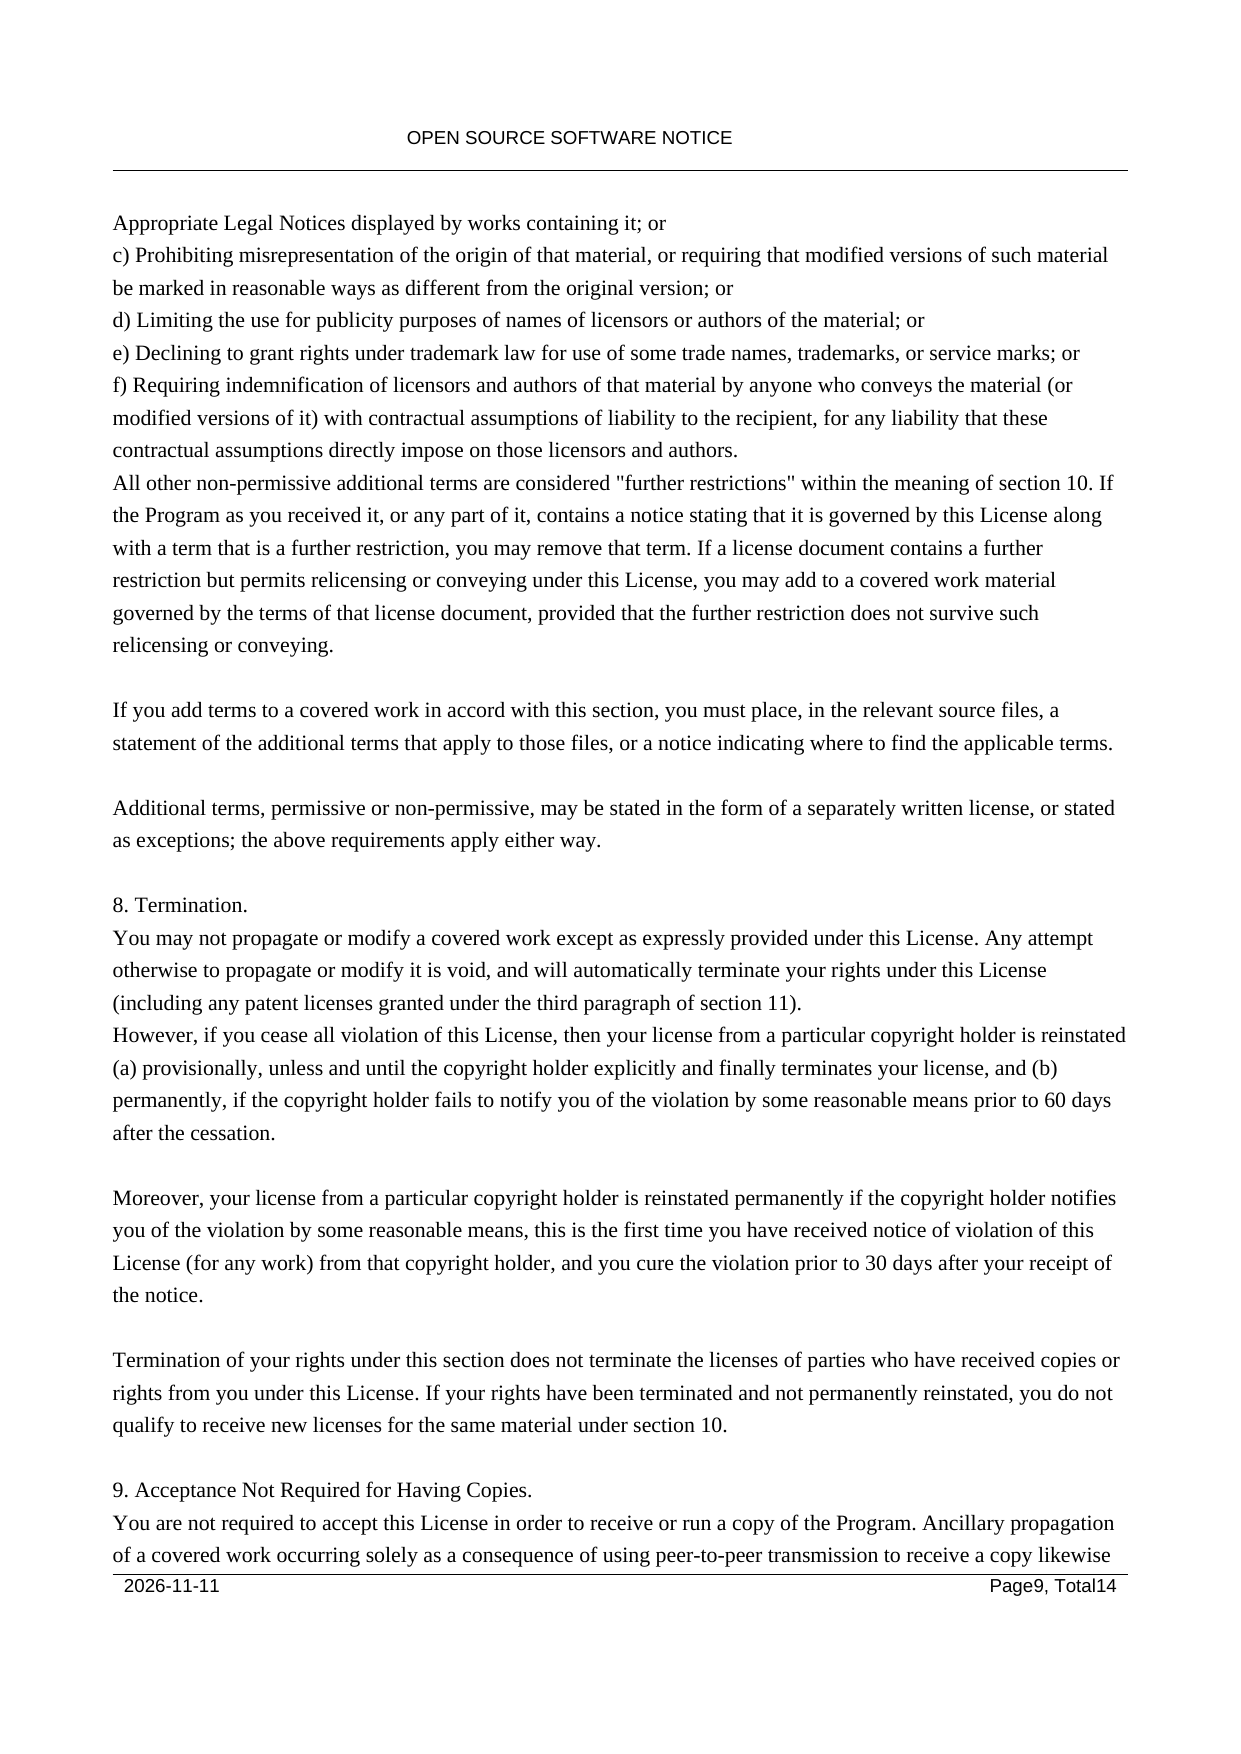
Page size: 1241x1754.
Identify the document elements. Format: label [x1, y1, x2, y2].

text [112, 206, 1128, 1571]
